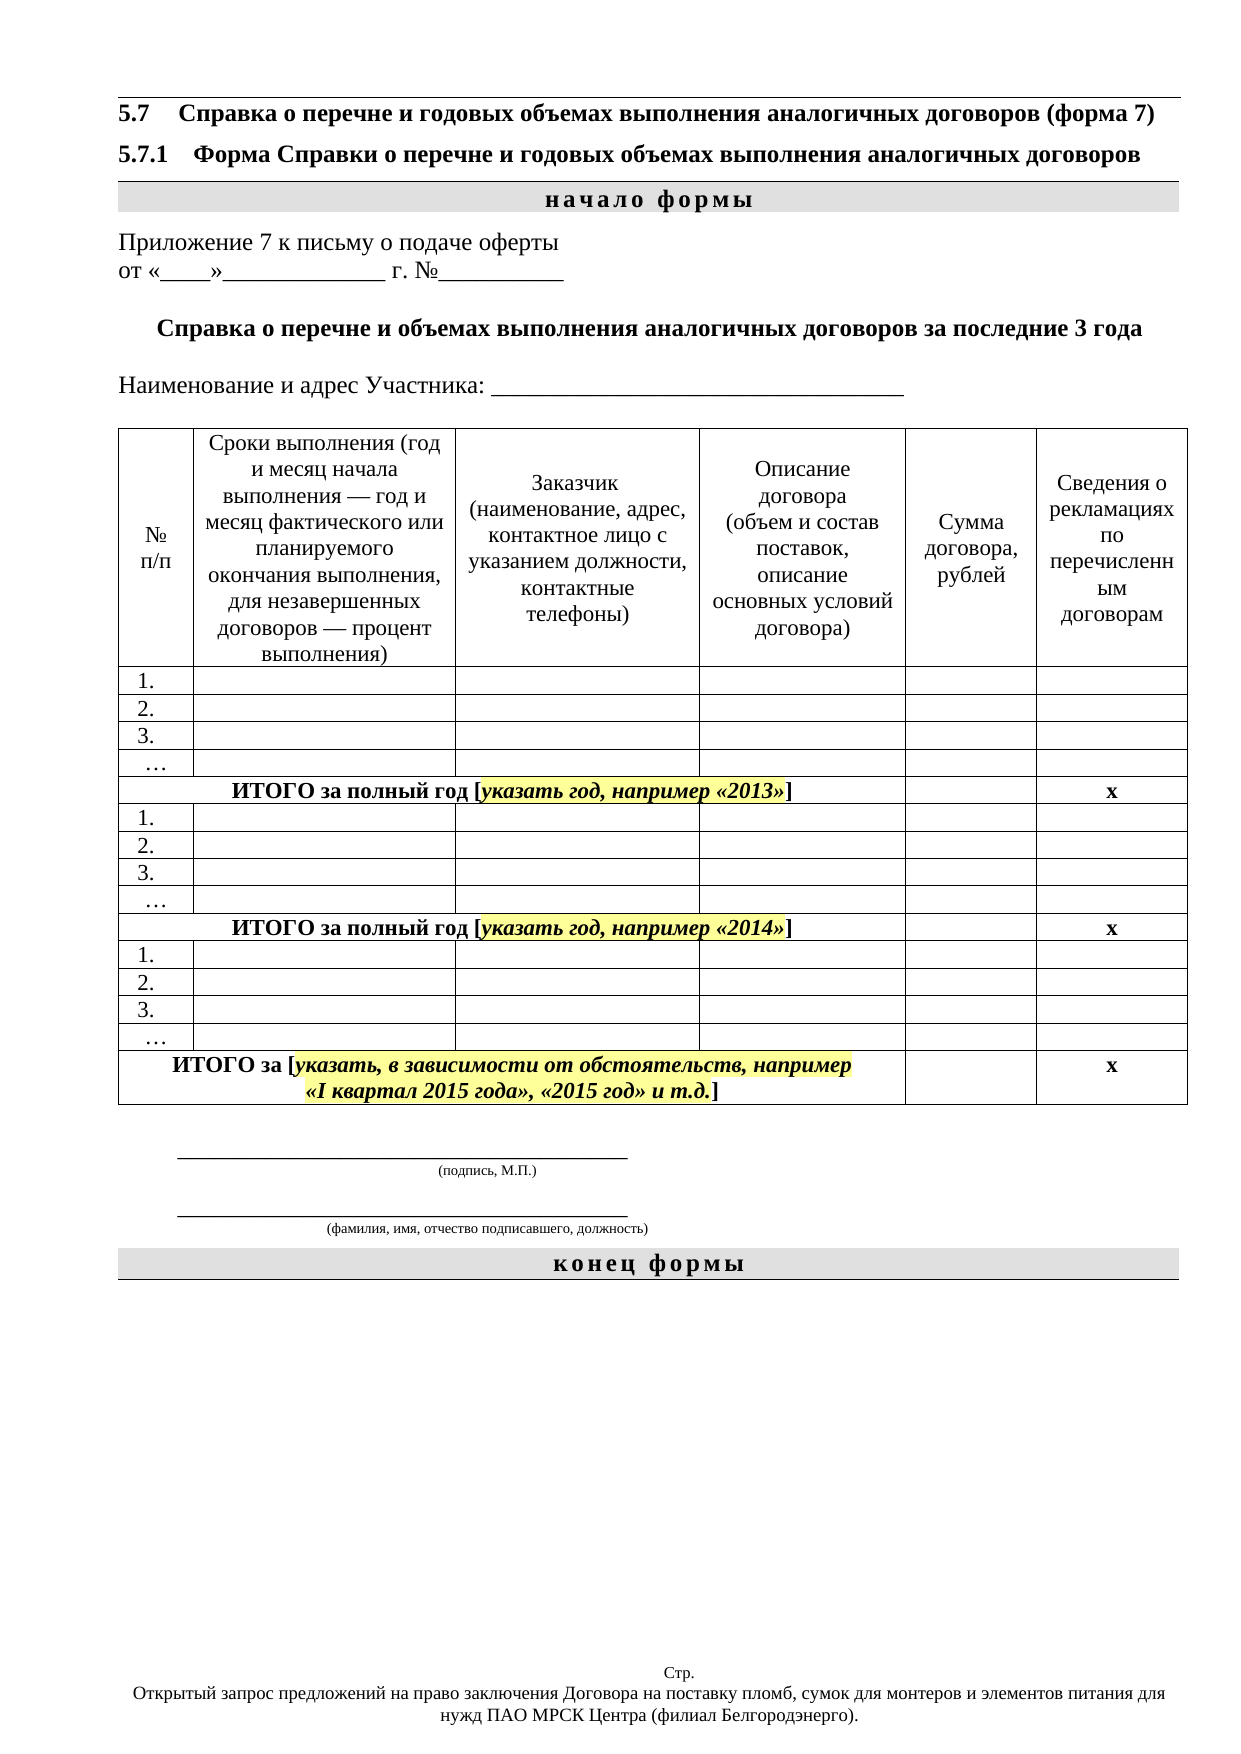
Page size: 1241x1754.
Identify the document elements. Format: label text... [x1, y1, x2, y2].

table_cell [119, 996, 193, 1022]
table_header № п/п [119, 429, 193, 666]
table_cell [906, 722, 1036, 748]
table_cell [700, 750, 905, 776]
table_cell [1037, 859, 1187, 885]
table_header Описание договора (объем и состав поставок, описание основных условий договора) [700, 429, 905, 666]
table_header Сведения о рекламациях по перечисленным договорам [1037, 429, 1187, 666]
table_cell … [119, 750, 193, 776]
table_cell [119, 722, 193, 748]
table_cell [1037, 750, 1187, 776]
table_cell [194, 1024, 455, 1050]
table_cell ИТОГО за [указать, в зависимости от обстоятельств, например «I квартал 2015 года», «2015 год» и т.д.] [119, 1051, 305, 1103]
table_cell [906, 914, 1036, 940]
text ____________________________________ [118, 1133, 1181, 1162]
table_cell [456, 941, 699, 968]
table_cell [119, 832, 193, 858]
table_cell [456, 996, 699, 1022]
table_cell [194, 722, 455, 748]
table_cell [700, 722, 905, 748]
table_cell [906, 859, 1036, 885]
table_cell [1037, 695, 1187, 721]
table_header Сроки выполнения (год и месяц начала выполнения — год и месяц фактического или планируемого окончания выполнения, для незавершенных договоров — процент выполнения) [194, 429, 455, 666]
text (подпись, М.П.) [118, 1162, 797, 1191]
table_cell [906, 886, 1036, 913]
text начало формы [118, 182, 1179, 212]
table_cell [700, 941, 905, 968]
table_cell [906, 804, 1036, 831]
table_cell [906, 941, 1036, 968]
table_cell [194, 750, 455, 776]
table_cell … [119, 886, 193, 913]
table_cell [906, 667, 1036, 694]
table_cell [700, 969, 905, 995]
table_cell [906, 969, 1036, 995]
table_cell [456, 1024, 699, 1050]
text Приложение 7 к письму о подаче оферты от «____»_____________ г. №__________ [118, 227, 1181, 284]
table_cell [700, 804, 905, 831]
table_cell [906, 996, 1036, 1022]
table_cell [1037, 886, 1187, 913]
table_cell [700, 667, 905, 694]
table_cell х [1037, 1051, 1187, 1103]
table_cell [700, 859, 905, 885]
table_cell [1037, 804, 1187, 831]
table_cell [1037, 832, 1187, 858]
table_cell [1037, 722, 1187, 748]
table_cell ИТОГО за полный год [указать год, например «2014»] [785, 914, 905, 940]
table_cell … [119, 1024, 193, 1050]
table_header Сумма договора, рублей [906, 429, 1036, 666]
table_cell [456, 969, 699, 995]
table_cell [906, 695, 1036, 721]
table_cell [456, 804, 699, 831]
table_cell [456, 695, 699, 721]
subtitle Форма Справки о перечне и годовых объемах выполнения аналогичных договоров [118, 139, 1181, 168]
table_cell [1037, 941, 1187, 968]
table_cell [119, 804, 193, 831]
table_cell [906, 1024, 1036, 1050]
table_cell ИТОГО за полный год [указать год, например «2014»] [119, 914, 481, 940]
table_cell [700, 832, 905, 858]
table_cell [119, 941, 193, 968]
table_cell [194, 804, 455, 831]
table_cell ИТОГО за [указать, в зависимости от обстоятельств, например «I квартал 2015 года», «2015 год» и т.д.] [711, 1051, 905, 1103]
table_cell [194, 996, 455, 1022]
table_cell [194, 832, 455, 858]
table_cell [700, 695, 905, 721]
table_cell [194, 859, 455, 885]
table_cell [194, 941, 455, 968]
table_cell [456, 750, 699, 776]
table_cell [194, 886, 455, 913]
subtitle Справка о перечне и годовых объемах выполнения аналогичных договоров (форма 7) [118, 98, 1181, 127]
table_cell [456, 832, 699, 858]
table_cell [456, 886, 699, 913]
table_cell [119, 859, 193, 885]
table_cell [700, 996, 905, 1022]
table_cell [1037, 969, 1187, 995]
text Справка о перечне и объемах выполнения аналогичных договоров за последние 3 года [118, 313, 1181, 342]
table_cell ИТОГО за полный год [указать год, например «2013»] [119, 777, 481, 803]
table_cell [456, 722, 699, 748]
table_header Заказчик (наименование, адрес, контактное лицо с указанием должности, контактные телефоны) [456, 429, 699, 666]
table_cell [119, 969, 193, 995]
table_cell [700, 1024, 905, 1050]
table_cell [700, 886, 905, 913]
table_cell [906, 777, 1036, 803]
table_cell [1037, 667, 1187, 694]
table_cell [906, 750, 1036, 776]
text Наименование и адрес Участника: _________________________________ [118, 371, 1181, 399]
table_cell [119, 695, 193, 721]
table_cell [194, 695, 455, 721]
text ____________________________________ [118, 1191, 1181, 1219]
table_cell ИТОГО за полный год [указать год, например «2013»] [785, 777, 905, 803]
table_cell [1037, 996, 1187, 1022]
table_cell [1037, 1024, 1187, 1050]
table_cell [456, 859, 699, 885]
table_cell [456, 667, 699, 694]
table_cell [119, 667, 193, 694]
table_cell [906, 832, 1036, 858]
table_cell х [1037, 777, 1187, 803]
table_cell х [1037, 914, 1187, 940]
text конец формы [118, 1248, 1179, 1279]
table_cell [194, 969, 455, 995]
text (фамилия, имя, отчество подписавшего, должность) [118, 1219, 797, 1248]
table_cell [194, 667, 455, 694]
table_cell [906, 1051, 1036, 1103]
